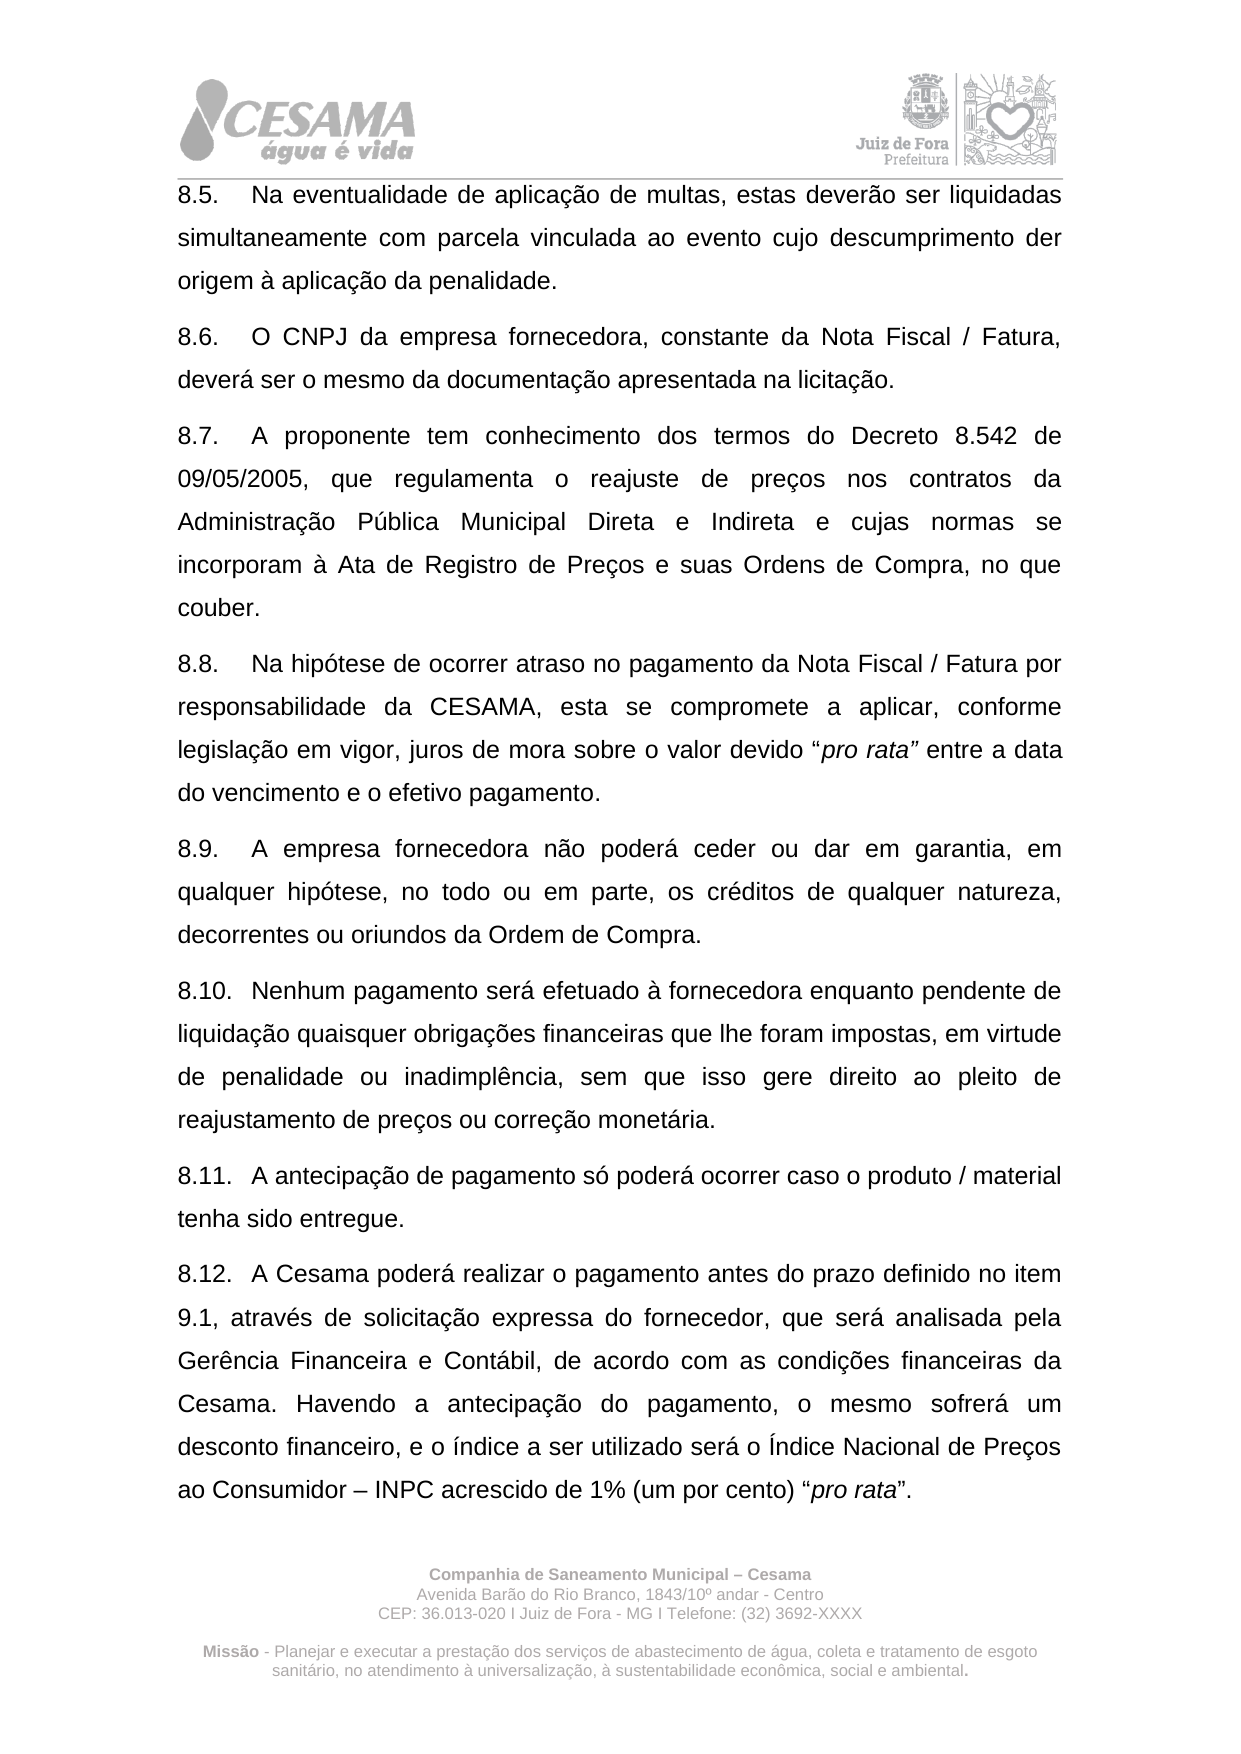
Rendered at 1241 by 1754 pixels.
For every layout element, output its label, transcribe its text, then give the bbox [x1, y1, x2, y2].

list Na hipótese de ocorrer atraso no pagamento da Nota Fiscal / Fatura por responsabilidade da CESAMA, esta se compromete a aplicar, conforme legislação em vigor, juros de mora sobre o valor devido “pro rata” entre a data do vencimento e o efetivo pagamento. [177, 649, 1063, 807]
list A empresa fornecedora não poderá ceder ou dar em garantia, em qualquer hipótese, no todo ou em parte, os créditos de qualquer natureza, decorrentes ou oriundos da Ordem de Compra. [177, 834, 1063, 949]
list Na eventualidade de aplicação de multas, estas deverão ser liquidadas simultaneamente com parcela vinculada ao evento cujo descumprimento der origem à aplicação da penalidade. [177, 180, 1063, 295]
list A Cesama poderá realizar o pagamento antes do prazo definido no item 9.1, através de solicitação expressa do fornecedor, que será analisada pela Gerência Financeira e Contábil, de acordo com as condições financeiras da Cesama. Havendo a antecipação do pagamento, o mesmo sofrerá um desconto financeiro, e o índice a ser utilizado será o Índice Nacional de Preços ao Consumidor – INPC acrescido de 1% (um por cento) “pro rata”. [177, 1259, 1063, 1504]
list A antecipação de pagamento só poderá ocorrer caso o produto / material tenha sido entregue. [177, 1161, 1063, 1232]
picture [177, 73, 1064, 180]
list A proponente tem conhecimento dos termos do Decreto 8.542 de 09/05/2005, que regulamenta o reajuste de preços nos contratos da Administração Pública Municipal Direta e Indireta e cujas normas se incorporam à Ata de Registro de Preços e suas Ordens de Compra, no que couber. [177, 421, 1063, 622]
list O CNPJ da empresa fornecedora, constante da Nota Fiscal / Fatura, deverá ser o mesmo da documentação apresentada na licitação. [177, 322, 1063, 394]
list Nenhum pagamento será efetuado à fornecedora enquanto pendente de liquidação quaisquer obrigações financeiras que lhe foram impostas, em virtude de penalidade ou inadimplência, sem que isso gere direito ao pleito de reajustamento de preços ou correção monetária. [177, 976, 1063, 1134]
